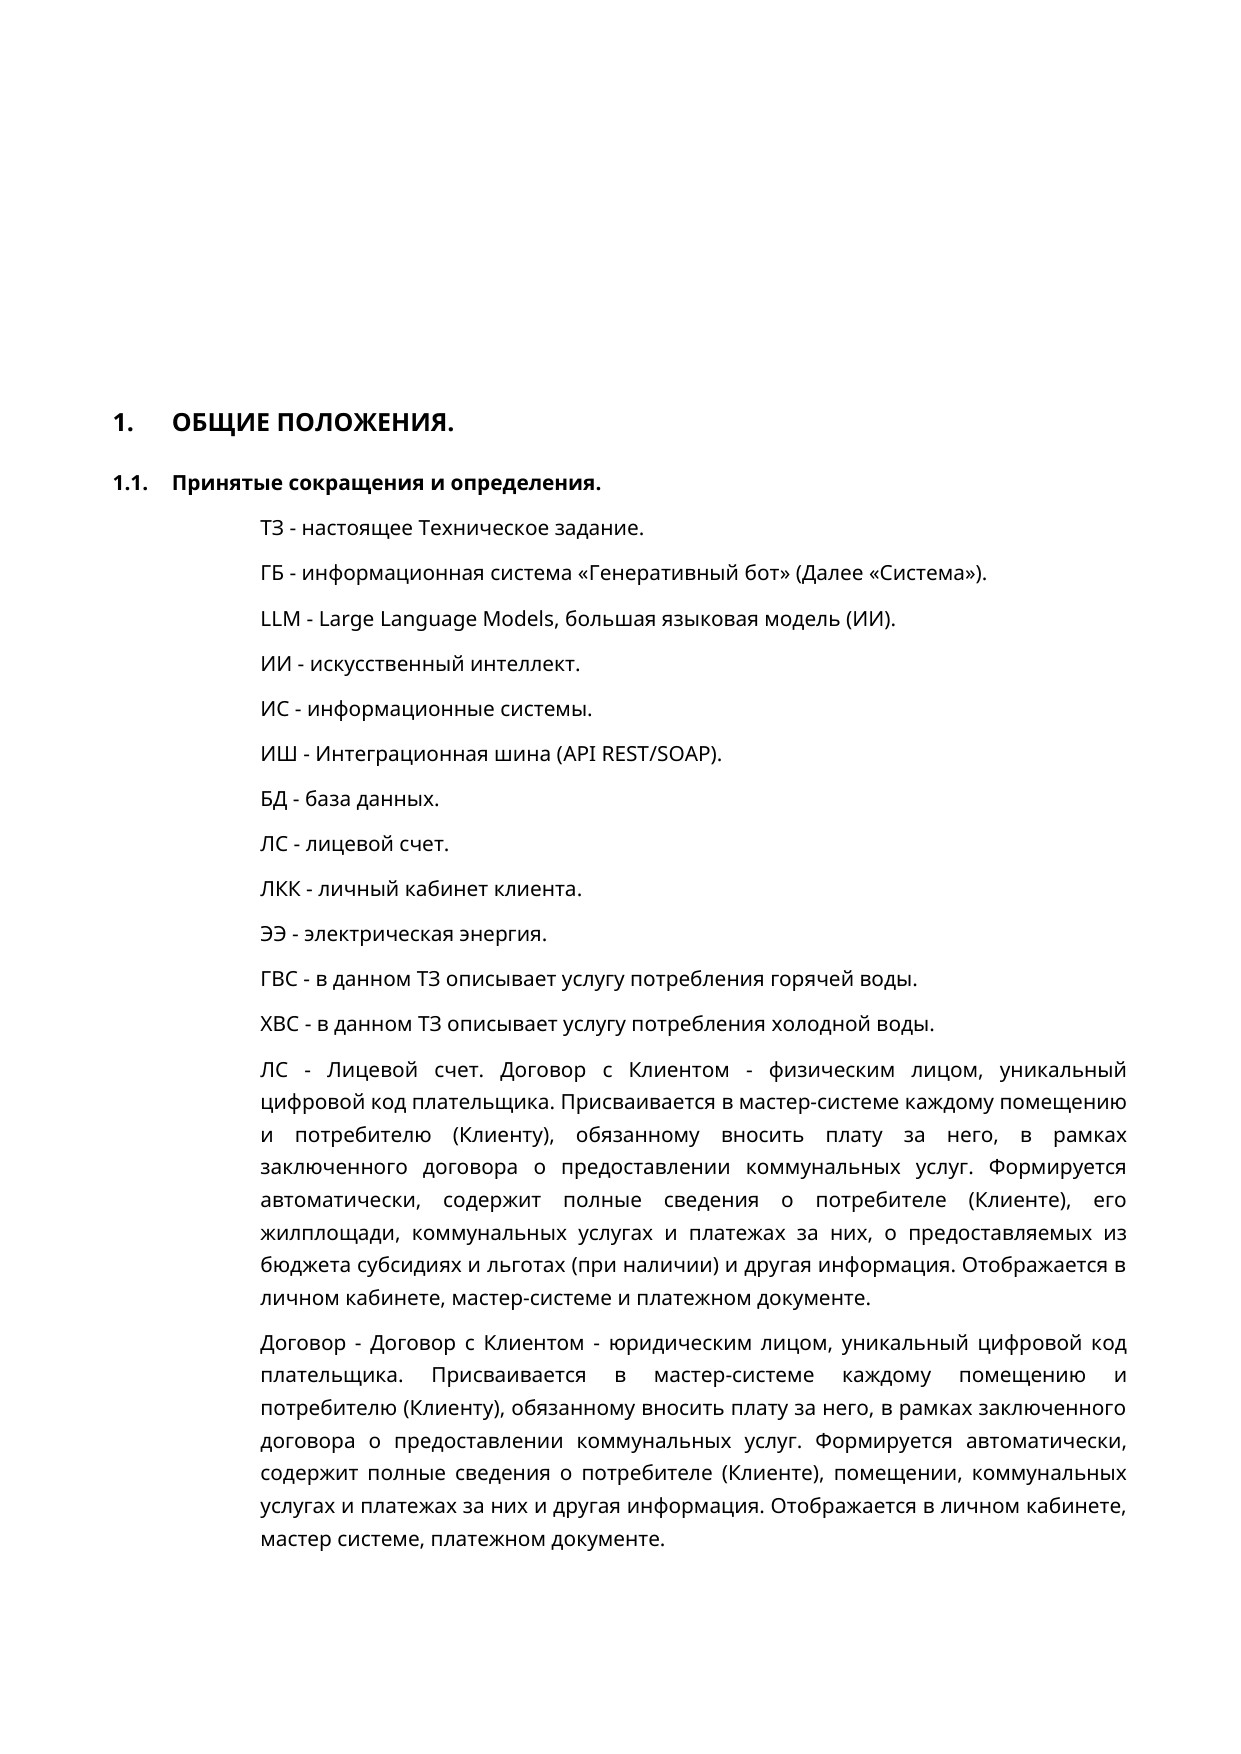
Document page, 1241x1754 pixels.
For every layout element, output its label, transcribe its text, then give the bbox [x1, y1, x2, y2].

list ЛС - лицевой счет. [260, 829, 1128, 858]
subtitle Принятые сокращения и определения. [112, 468, 1128, 497]
text Общие положения. [112, 404, 1128, 438]
list ГВС - в данном ТЗ описывает услугу потребления горячей воды. [260, 964, 1128, 993]
list ТЗ - настоящее Техническое задание. [260, 513, 1128, 542]
list ГБ - информационная система «Генеративный бот» (Далее «Система»). [260, 558, 1128, 587]
list ИШ - Интеграционная шина (API REST/SOAP). [260, 739, 1128, 767]
list ИИ - искусственный интеллект. [260, 649, 1128, 677]
list ЛКК - личный кабинет клиента. [260, 874, 1128, 903]
list ИС - информационные системы. [260, 694, 1128, 722]
list ХВС - в данном ТЗ описывает услугу потребления холодной воды. [260, 1009, 1128, 1038]
list Договор - Договор с Клиентом - юридическим лицом, уникальный цифровой код плательщика. Присваивается в мастер-системе каждому помещению и потребителю (Клиенту), обязанному вносить плату за него, в рамках заключенного договора о предоставлении коммунальных услуг. Формируется автоматически, содержит полные сведения о потребителе (Клиенте), помещении, коммунальных услугах и платежах за них и другая информация. Отображается в личном кабинете, мастер системе, платежном документе. [260, 1328, 1128, 1552]
list БД - база данных. [260, 784, 1128, 812]
list ЛС - Лицевой счет. Договор с Клиентом - физическим лицом, уникальный цифровой код плательщика. Присваивается в мастер-системе каждому помещению и потребителю (Клиенту), обязанному вносить плату за него, в рамках заключенного договора о предоставлении коммунальных услуг. Формируется автоматически, содержит полные сведения о потребителе (Клиенте), его жилплощади, коммунальных услугах и платежах за них, о предоставляемых из бюджета субсидиях и льготах (при наличии) и другая информация. Отображается в личном кабинете, мастер-системе и платежном документе. [260, 1055, 1128, 1311]
list ЭЭ - электрическая энергия. [260, 919, 1128, 948]
list LLM - Large Language Models, большая языковая модель (ИИ). [260, 604, 1128, 632]
